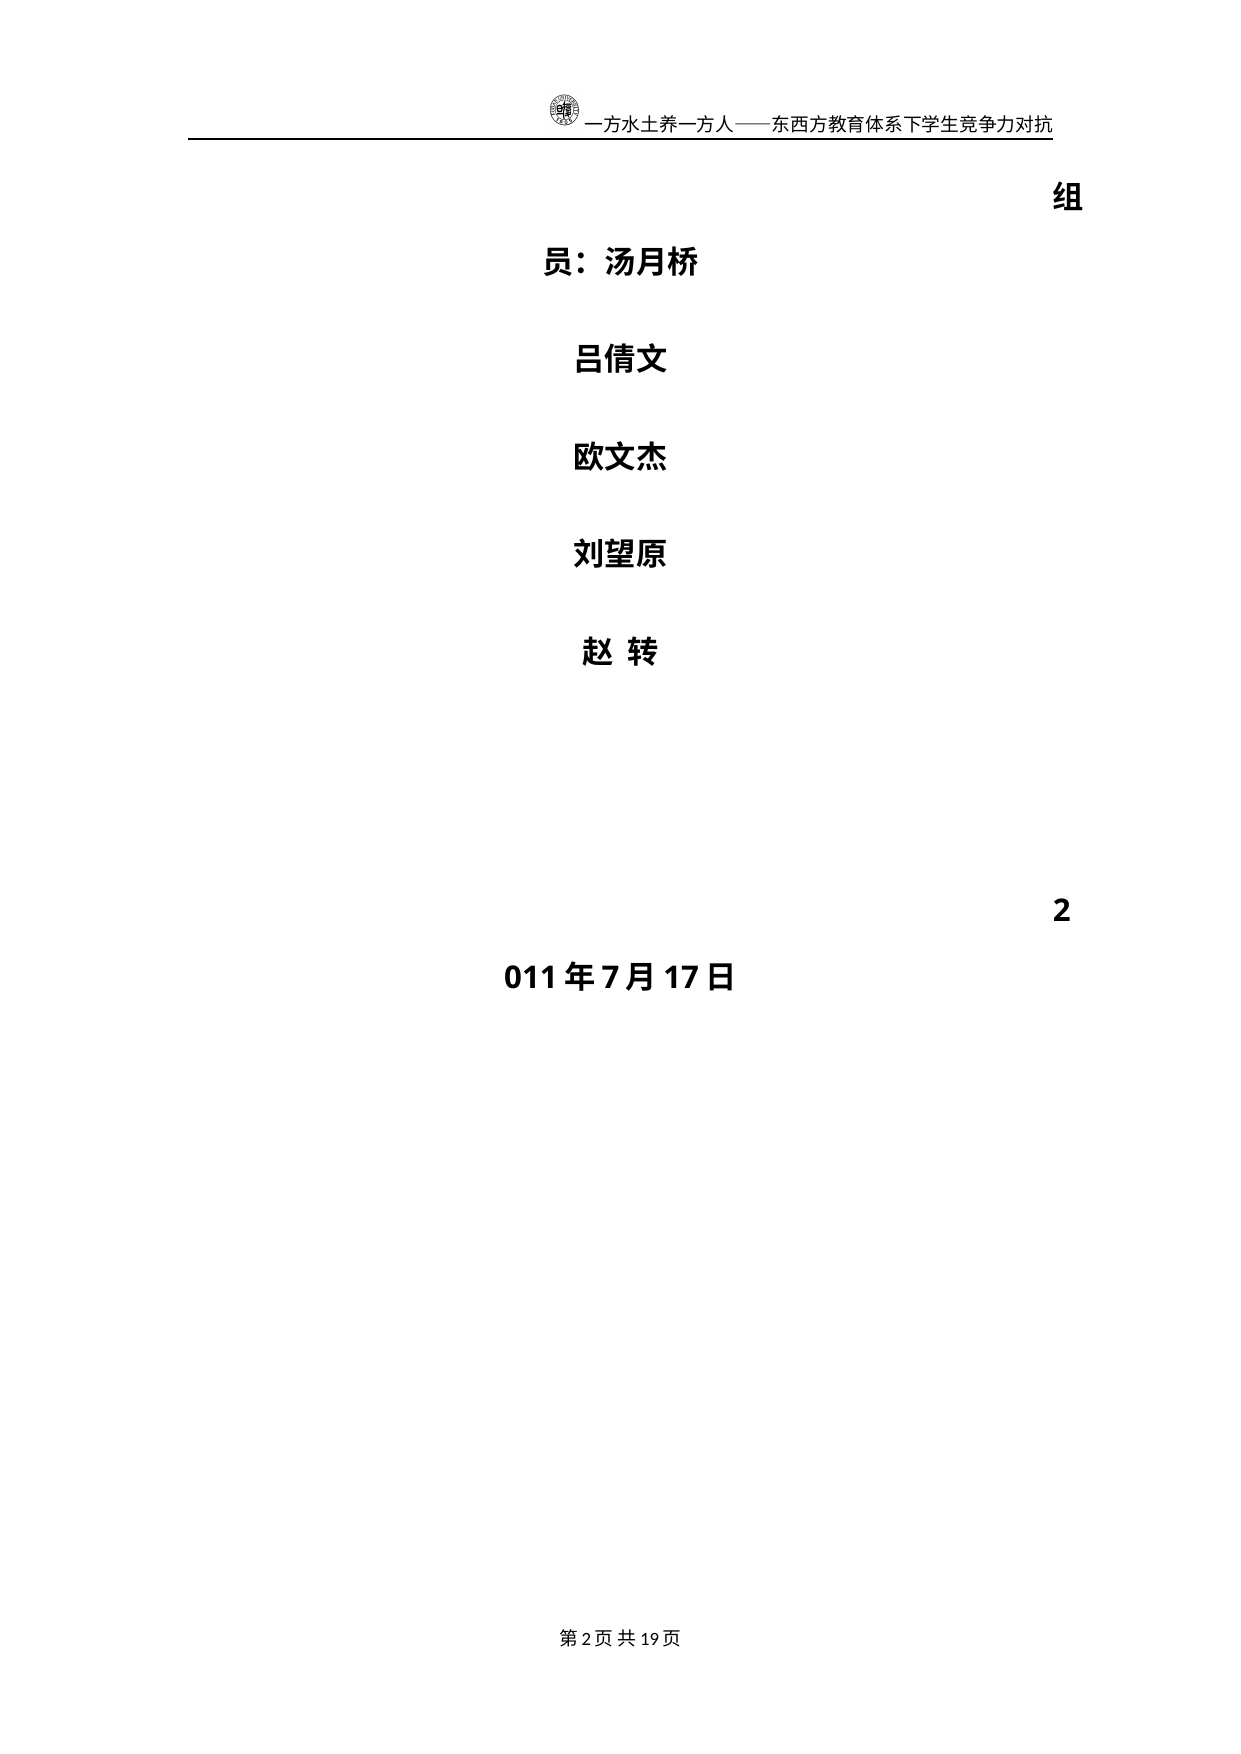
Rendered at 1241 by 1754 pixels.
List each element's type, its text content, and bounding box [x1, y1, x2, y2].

text 刘望原 [187, 487, 1053, 584]
text 赵 转 [187, 584, 1053, 682]
text 欧文杰 [187, 389, 1053, 487]
text 吕倩文 [187, 292, 1053, 389]
picture [543, 88, 584, 131]
text 2011年7月17日 [187, 877, 1053, 1007]
text 组员：汤月桥 [187, 162, 1053, 292]
